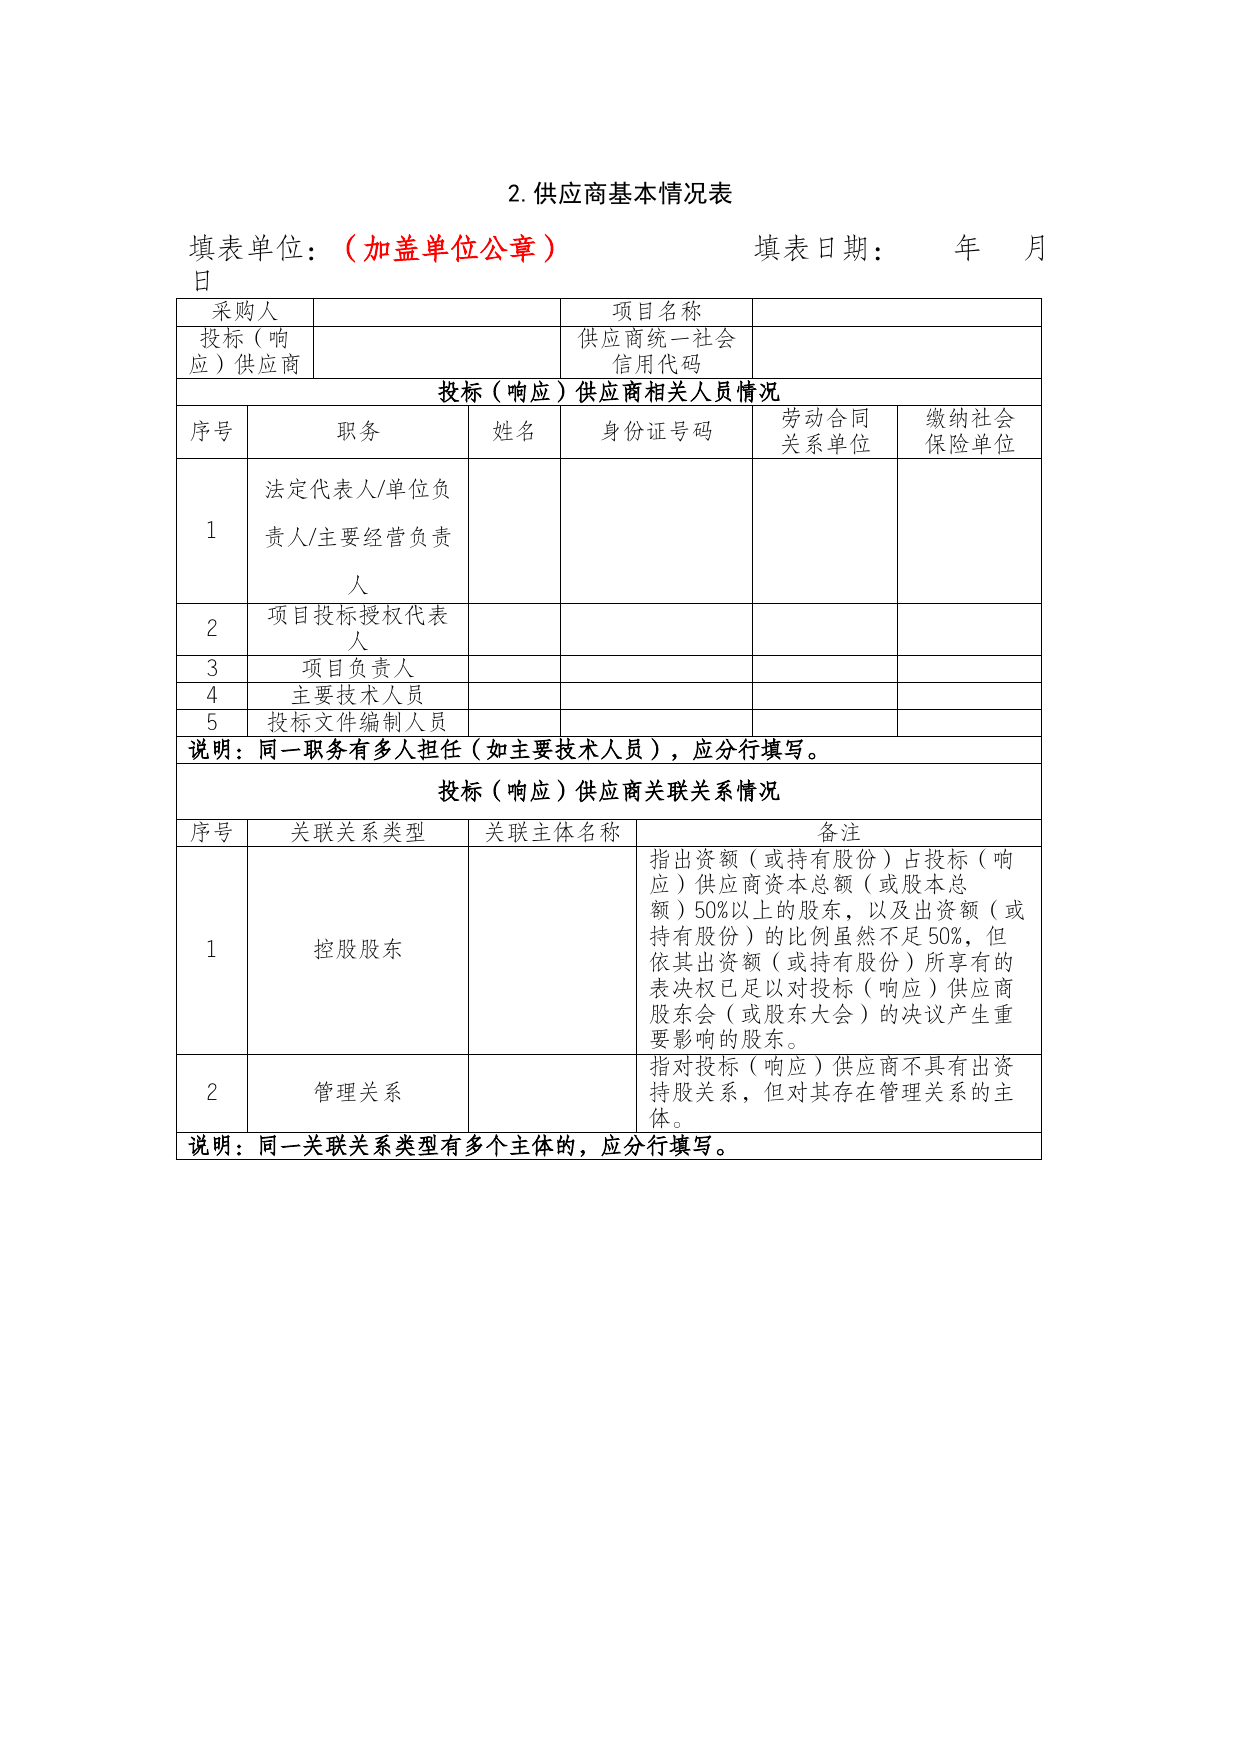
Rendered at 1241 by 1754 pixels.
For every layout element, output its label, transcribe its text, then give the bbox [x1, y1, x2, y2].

table_cell [469, 459, 560, 603]
table_cell 序号 [177, 406, 247, 458]
table_cell 项目负责人 [248, 656, 468, 682]
table_cell 1 [177, 847, 247, 1053]
table_cell [469, 656, 560, 682]
table_cell 投标（响应）供应商关联关系情况 [177, 764, 1041, 819]
text 2.供应商基本情况表 [187, 177, 1053, 206]
table_cell [561, 459, 752, 603]
table_cell [469, 683, 560, 709]
table_cell 供应商统一社会信用代码 [561, 327, 752, 378]
table_cell [753, 327, 1041, 378]
table_cell 缴纳社会 保险单位 [898, 406, 1041, 458]
table_header 项目名称 [561, 299, 752, 326]
table_cell 说明：同一职务有多人担任（如主要技术人员），应分行填写。 [177, 737, 1041, 763]
table_cell [898, 459, 1041, 603]
table_cell 5 [177, 710, 247, 736]
table_cell 项目投标授权代表人 [248, 604, 468, 655]
table_header [314, 299, 560, 326]
table_header 采购人 [177, 299, 313, 326]
table_cell 2 [177, 604, 247, 655]
table_cell 关联关系类型 [248, 820, 468, 846]
table_cell 管理关系 [248, 1055, 468, 1132]
table_cell 姓名 [469, 406, 560, 458]
table_cell [898, 683, 1041, 709]
table_cell [469, 847, 636, 1053]
table_cell [469, 710, 560, 736]
table_cell [469, 604, 560, 655]
table_cell [753, 459, 897, 603]
table_cell [753, 710, 897, 736]
table_cell [561, 710, 752, 736]
table_cell 职务 [248, 406, 468, 458]
table_cell 序号 [177, 820, 247, 846]
table_cell [753, 604, 897, 655]
text 填表单位：（加盖单位公章） 填表日期： 年 月 日 [187, 233, 1053, 298]
table_cell [898, 710, 1041, 736]
table_cell 指出资额（或持有股份）占投标（响应）供应商资本总额（或股本总额）50%以上的股东，以及出资额（或持有股份）的比例虽然不足50%，但依其出资额（或持有股份）所享有的表决权已足以对投标（响应）供应商股东会（或股东大会）的决议产生重要影响的股东。 [637, 847, 1041, 1053]
table_cell 1 [177, 459, 247, 603]
table_cell [753, 683, 897, 709]
table_cell 备注 [637, 820, 1041, 846]
table_header [753, 299, 1041, 326]
table_cell [314, 327, 560, 378]
table_cell 劳动合同 关系单位 [753, 406, 897, 458]
table_cell 投标（响应）供应商相关人员情况 [177, 379, 1041, 405]
table_cell 2 [177, 1055, 247, 1132]
table_cell [469, 1055, 636, 1132]
table_cell 指对投标（响应）供应商不具有出资持股关系，但对其存在管理关系的主体。 [637, 1055, 1041, 1132]
table_cell [753, 656, 897, 682]
table_cell [898, 656, 1041, 682]
table_cell 法定代表人/单位负责人/主要经营负责人 [248, 459, 468, 603]
table_cell 投标（响应）供应商 [177, 327, 313, 378]
table_cell [561, 604, 752, 655]
table_cell 3 [177, 656, 247, 682]
table_cell 主要技术人员 [248, 683, 468, 709]
table_cell 投标文件编制人员 [248, 710, 468, 736]
table_cell 控股股东 [248, 847, 468, 1053]
table_cell 说明：同一关联关系类型有多个主体的，应分行填写。 [177, 1133, 1041, 1159]
table_cell 身份证号码 [561, 406, 752, 458]
table_cell [561, 656, 752, 682]
table_cell [898, 604, 1041, 655]
table_cell [561, 683, 752, 709]
table_cell 关联主体名称 [469, 820, 636, 846]
table_cell 4 [177, 683, 247, 709]
